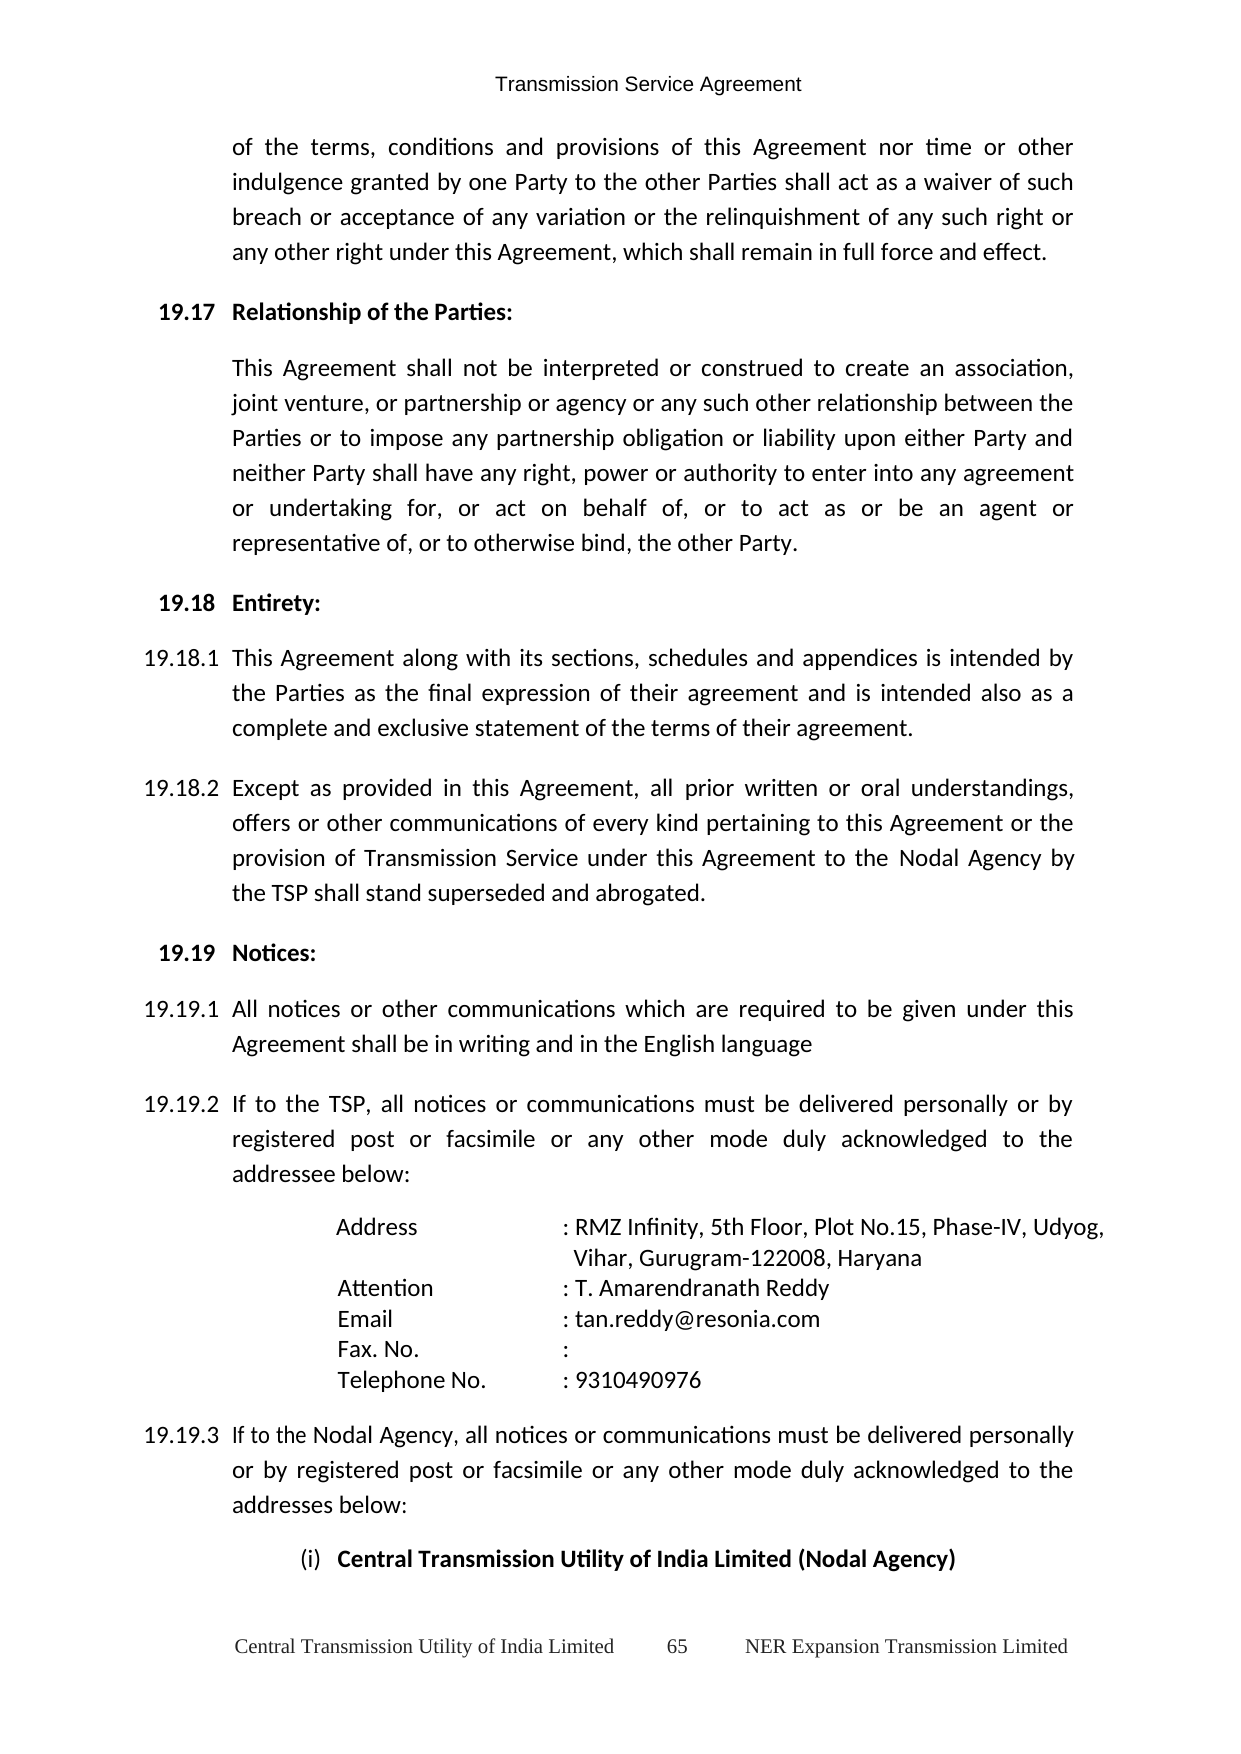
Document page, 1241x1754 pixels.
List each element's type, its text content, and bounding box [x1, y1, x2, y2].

subtitle All notices or other communications which are required to be given under this Agreement shall be in writing and in the English language [143, 993, 1075, 1058]
text Vihar, Gurugram-122008, Haryana [262, 1242, 1109, 1273]
text Fax. No. : [262, 1334, 1109, 1364]
text Address : RMZ Infinity, 5th Floor, Plot No.15, Phase-IV, Udyog, [262, 1212, 1109, 1242]
subtitle Notices: [158, 937, 1075, 968]
subtitle Except as provided in this Agreement, all prior written or oral understandings, offers or other communications of every kind pertaining to this Agreement or the provision of Transmission Service under this Agreement to the Nodal Agency by the TSP shall stand superseded and abrogated. [143, 772, 1075, 908]
text Attention : T. Amarendranath Reddy [262, 1273, 1109, 1303]
subtitle Entirety: [158, 587, 1075, 617]
subtitle This Agreement shall not be interpreted or construed to create an association, joint venture, or partnership or agency or any such other relationship between the Parties or to impose any partnership obligation or liability upon either Party and neither Party shall have any right, power or authority to enter into any agreement or undertaking for, or act on behalf of, or to act as or be an agent or representative of, or to otherwise bind, the other Party. [232, 352, 1075, 557]
subtitle Relationship of the Parties: [158, 296, 1075, 327]
text Email : tan.reddy@resonia.com [262, 1303, 1109, 1334]
text (i) Central Transmission Utility of India Limited (Nodal Agency) [262, 1543, 1109, 1574]
subtitle If to the Nodal Agency, all notices or communications must be delivered personally or by registered post or facsimile or any other mode duly acknowledged to the addresses below: [143, 1420, 1075, 1520]
subtitle This Agreement along with its sections, schedules and appendices is intended by the Parties as the final expression of their agreement and is intended also as a complete and exclusive statement of the terms of their agreement. [143, 642, 1075, 743]
text Telephone No. : 9310490976 [262, 1364, 1109, 1395]
subtitle If to the TSP, all notices or communications must be delivered personally or by registered post or facsimile or any other mode duly acknowledged to the addressee below: [143, 1088, 1075, 1188]
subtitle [143, 131, 1075, 267]
